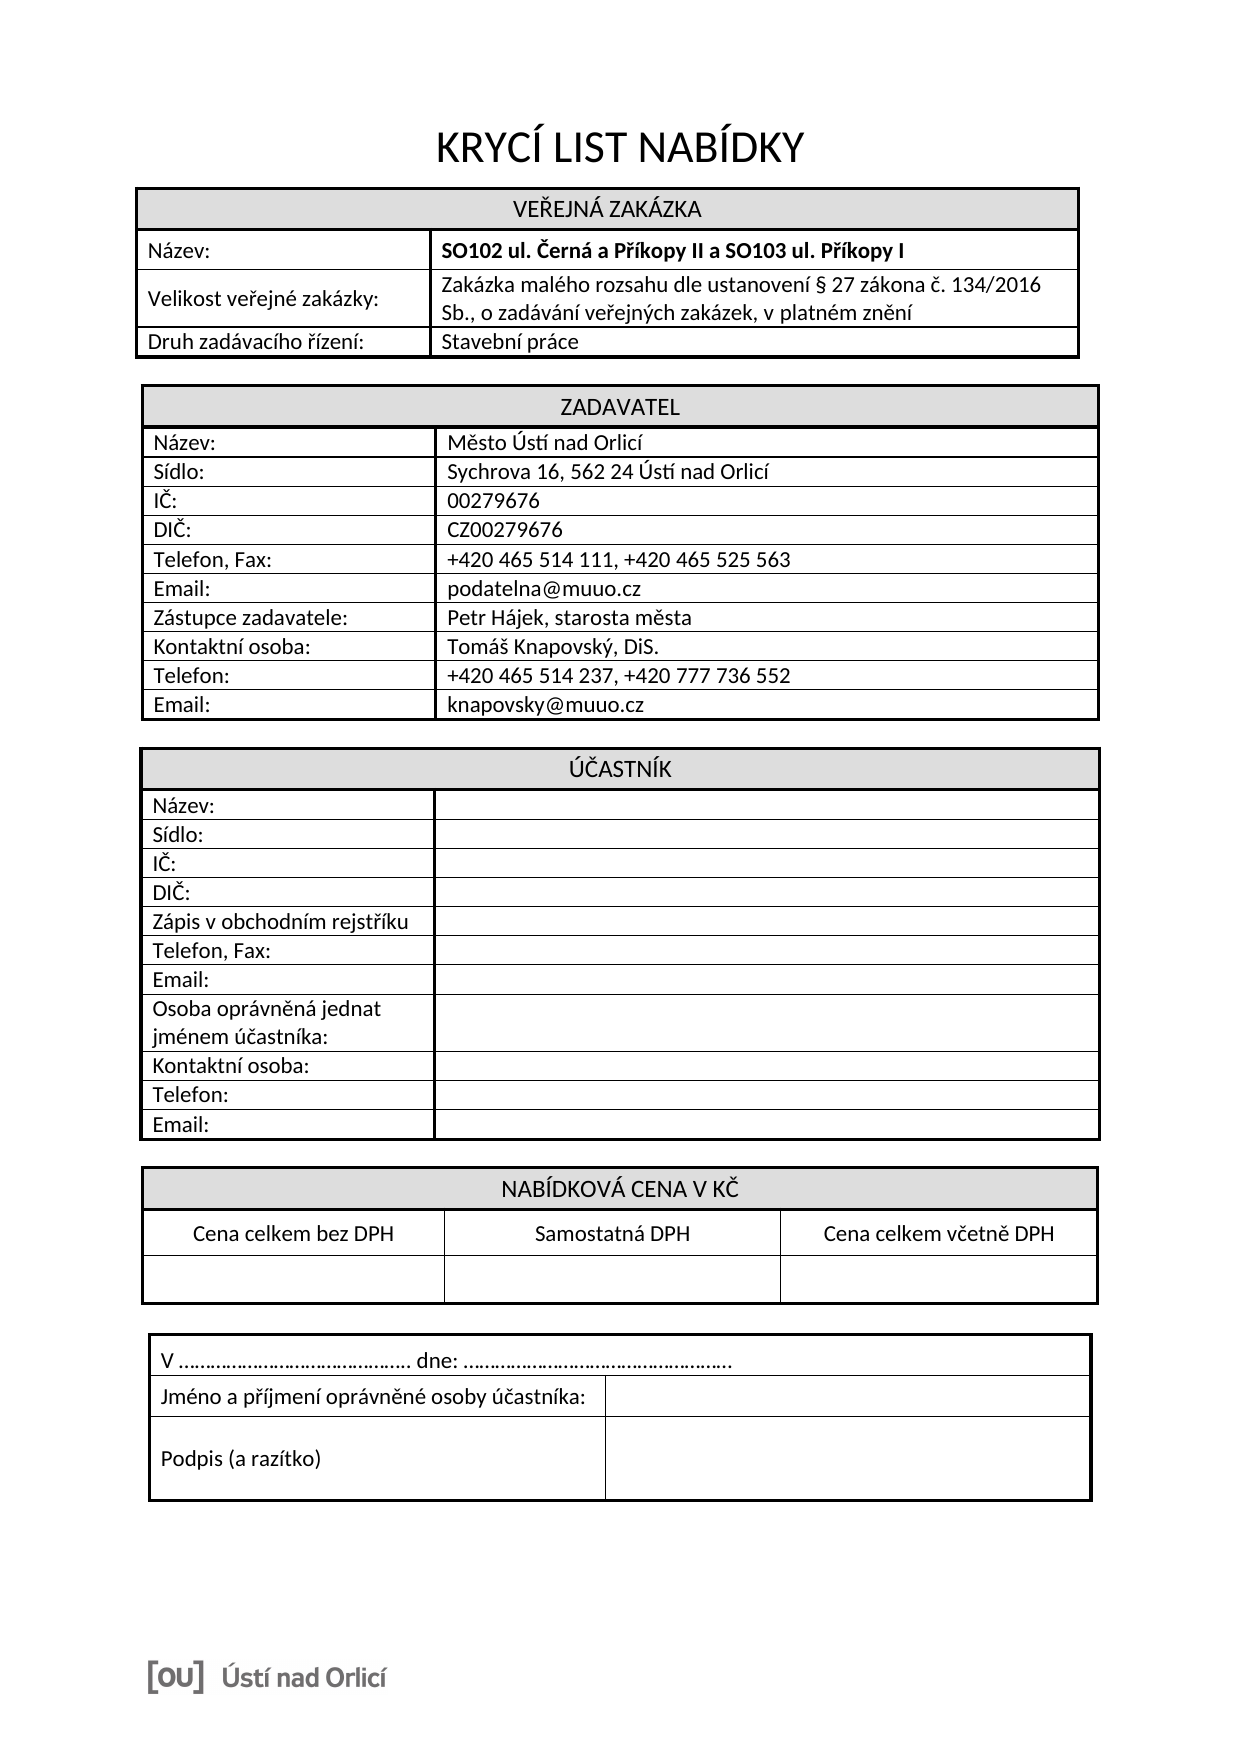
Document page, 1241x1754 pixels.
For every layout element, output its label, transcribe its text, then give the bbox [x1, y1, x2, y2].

table_cell Sychrova 16, 562 24 Ústí nad Orlicí [437, 458, 1097, 486]
table_cell [436, 1081, 1098, 1109]
table_cell DIČ: [143, 878, 433, 906]
table_cell Email: [143, 1110, 433, 1138]
table_cell [436, 849, 1098, 877]
table_cell knapovsky@muuo.cz [437, 690, 1097, 718]
table_cell Cena celkem bez DPH [144, 1211, 444, 1255]
table_cell IČ: [143, 849, 433, 877]
table_cell Cena celkem včetně DPH [781, 1211, 1096, 1255]
table_cell Název: [144, 429, 434, 456]
table_header V …………………………………….. dne: …………………………………………… [151, 1336, 1089, 1375]
table_cell Telefon: [143, 1081, 433, 1109]
table_cell DIČ: [144, 516, 434, 544]
table_cell Podpis (a razítko) [151, 1417, 605, 1498]
table_cell SO102 ul. Černá a Příkopy II a SO103 ul. Příkopy I [432, 231, 1077, 269]
table_cell Petr Hájek, starosta města [437, 603, 1097, 631]
table_cell [436, 878, 1098, 906]
table_cell Samostatná DPH [445, 1211, 780, 1255]
text KRYCÍ LIST NABÍDKY [148, 118, 1092, 174]
table_cell Název: [138, 231, 429, 269]
table_cell [436, 907, 1098, 935]
table_header Veřejná zakázka [138, 190, 1077, 228]
table_header Účastník [143, 750, 1098, 788]
table_cell [436, 791, 1098, 819]
table_cell Město Ústí nad Orlicí [437, 429, 1097, 456]
table_cell Název: [143, 791, 433, 819]
table_cell [436, 1052, 1098, 1079]
table_cell Kontaktní osoba: [143, 1052, 433, 1079]
table_cell [436, 820, 1098, 848]
table_cell +420 465 514 111, +420 465 525 563 [437, 545, 1097, 573]
table_cell [436, 936, 1098, 964]
table_cell IČ: [144, 487, 434, 514]
table_cell [436, 965, 1098, 993]
table_header Zadavatel [144, 387, 1097, 425]
table_cell [606, 1417, 1089, 1498]
table_cell Osoba oprávněná jednat jménem účastníka: [143, 995, 433, 1051]
table_cell Email: [144, 690, 434, 718]
table_cell Stavební práce [432, 328, 1077, 355]
table_cell Druh zadávacího řízení: [138, 328, 429, 355]
table_cell podatelna@muuo.cz [437, 574, 1097, 602]
table_cell Email: [144, 574, 434, 602]
table_header Nabídková cena v Kč [144, 1169, 1096, 1208]
table_cell Velikost veřejné zakázky: [138, 270, 429, 326]
picture [147, 1659, 388, 1695]
table_cell [445, 1256, 780, 1302]
table_cell +420 465 514 237, +420 777 736 552 [437, 661, 1097, 689]
table_cell [436, 1110, 1098, 1138]
table_cell Email: [143, 965, 433, 993]
table_cell Telefon, Fax: [144, 545, 434, 573]
table_cell Jméno a příjmení oprávněné osoby účastníka: [151, 1376, 605, 1416]
table_cell Sídlo: [144, 458, 434, 486]
table_cell [144, 1256, 444, 1302]
table_cell Telefon: [144, 661, 434, 689]
table_cell Zápis v obchodním rejstříku [143, 907, 433, 935]
table_cell [781, 1256, 1096, 1302]
table_cell Telefon, Fax: [143, 936, 433, 964]
table_cell 00279676 [437, 487, 1097, 514]
table_cell CZ00279676 [437, 516, 1097, 544]
table_cell Zakázka malého rozsahu dle ustanovení § 27 zákona č. 134/2016 Sb., o zadávání veřejných zakázek, v platném znění [432, 270, 1077, 326]
table_cell Kontaktní osoba: [144, 632, 434, 660]
table_cell Tomáš Knapovský, DiS. [437, 632, 1097, 660]
table_cell [436, 995, 1098, 1051]
table_cell Sídlo: [143, 820, 433, 848]
table_cell Zástupce zadavatele: [144, 603, 434, 631]
table_cell [606, 1376, 1089, 1416]
